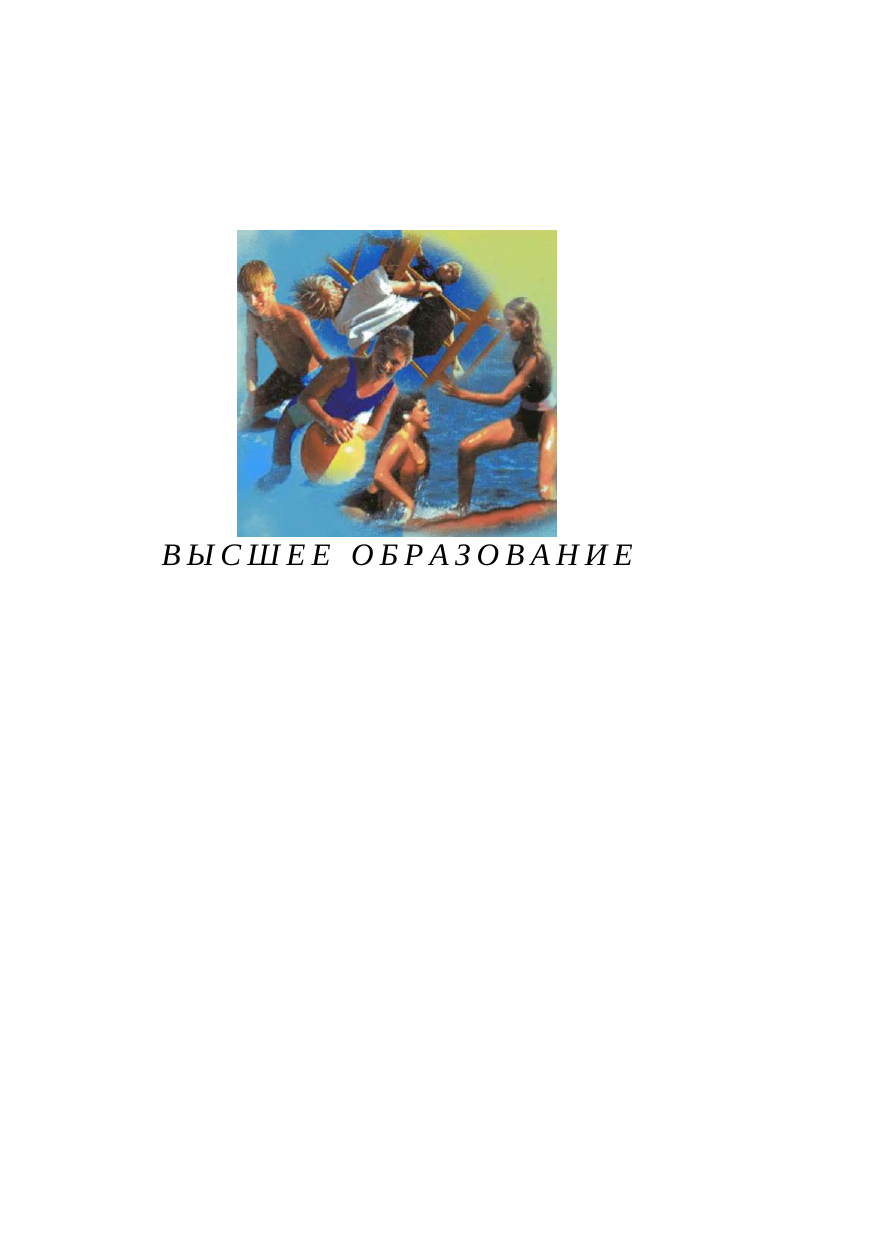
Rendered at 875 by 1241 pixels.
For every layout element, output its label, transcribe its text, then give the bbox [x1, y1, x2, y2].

text ВЫСШЕЕ ОБРАЗОВАНИЕ [149, 540, 646, 571]
picture [237, 230, 557, 537]
